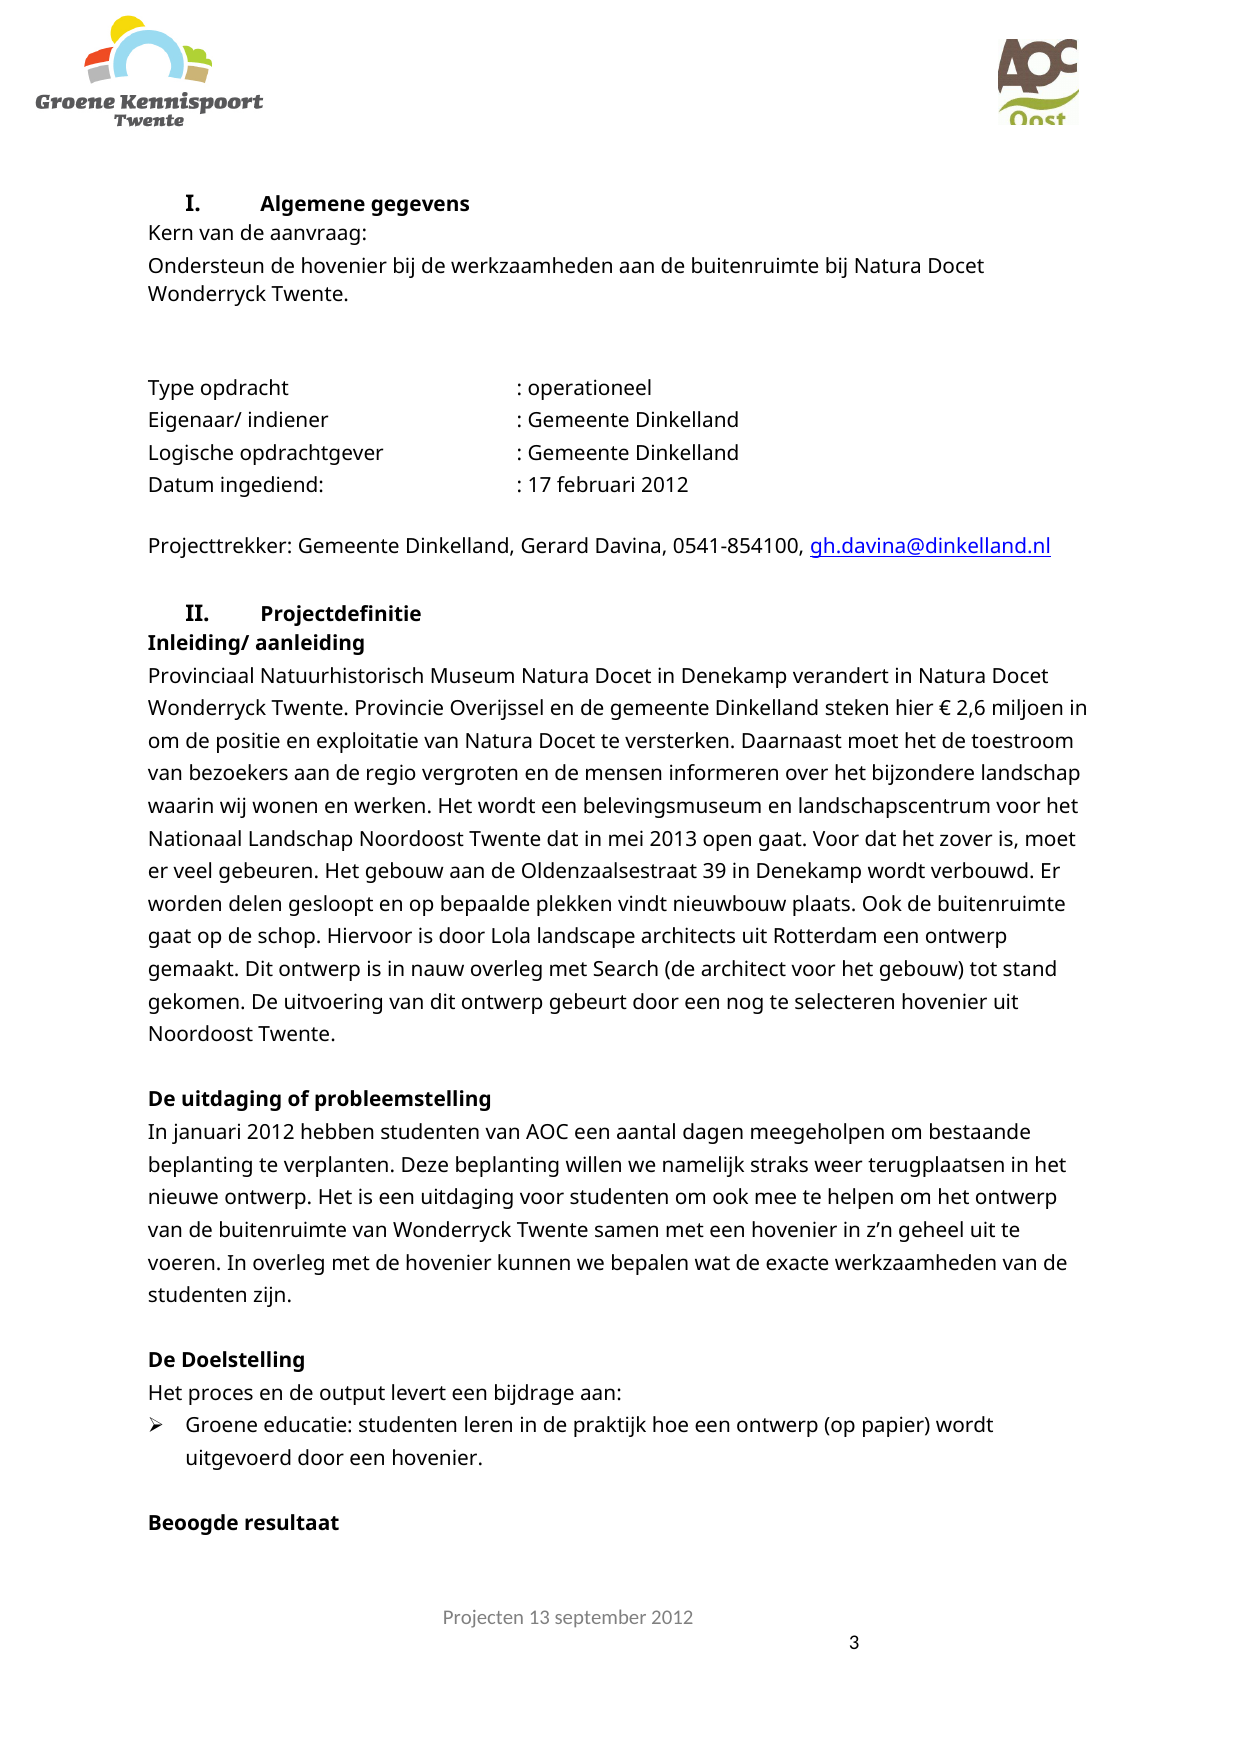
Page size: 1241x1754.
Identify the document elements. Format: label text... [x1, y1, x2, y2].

text Eigenaar/ indiener : Gemeente Dinkelland [148, 405, 1092, 434]
list Algemene gegevens [185, 187, 1092, 218]
picture [23, 7, 276, 133]
text Kern van de aanvraag: [148, 218, 1092, 247]
text Projecttrekker: Gemeente Dinkelland, Gerard Davina, 0541-854100, gh.davina@dinkelland.nl [148, 532, 1092, 560]
picture [997, 39, 1079, 124]
text Beoogde resultaat [148, 1508, 1092, 1537]
text Inleiding/ aanleiding [148, 628, 1092, 657]
text Type opdracht : operationeel [148, 373, 1092, 401]
text Provinciaal Natuurhistorisch Museum Natura Docet in Denekamp verandert in Natura Docet Wonderryck Twente. Provincie Overijssel en de gemeente Dinkelland steken hier € 2,6 miljoen in om de positie en exploitatie van Natura Docet te versterken. Daarnaast moet het de toestroom van bezoekers aan de regio vergroten en de mensen informeren over het bijzondere landschap waarin wij wonen en werken. Het wordt een belevingsmuseum en landschapscentrum voor het Nationaal Landschap Noordoost Twente dat in mei 2013 open gaat. Voor dat het zover is, moet er veel gebeuren. Het gebouw aan de Oldenzaalsestraat 39 in Denekamp wordt verbouwd. Er worden delen gesloopt en op bepaalde plekken vindt nieuwbouw plaats. Ook de buitenruimte gaat op de schop. Hiervoor is door Lola landscape architects uit Rotterdam een ontwerp gemaakt. Dit ontwerp is in nauw overleg met Search (de architect voor het gebouw) tot stand gekomen. De uitvoering van dit ontwerp gebeurt door een nog te selecteren hovenier uit Noordoost Twente. [148, 661, 1092, 1048]
text Datum ingediend: : 17 februari 2012 [148, 471, 1092, 499]
text In januari 2012 hebben studenten van AOC een aantal dagen meegeholpen om bestaande beplanting te verplanten. Deze beplanting willen we namelijk straks weer terugplaatsen in het nieuwe ontwerp. Het is een uitdaging voor studenten om ook mee te helpen om het ontwerp van de buitenruimte van Wonderryck Twente samen met een hovenier in z’n geheel uit te voeren. In overleg met de hovenier kunnen we bepalen wat de exacte werkzaamheden van de studenten zijn. [148, 1117, 1092, 1309]
list Groene educatie: studenten leren in de praktijk hoe een ontwerp (op papier) wordt uitgevoerd door een hovenier. [148, 1411, 1092, 1472]
text Het proces en de output levert een bijdrage aan: [148, 1378, 1092, 1406]
text Ondersteun de hovenier bij de werkzaamheden aan de buitenruimte bij Natura Docet Wonderryck Twente. [148, 251, 1092, 308]
list Projectdefinitie [185, 597, 1092, 628]
text De uitdaging of probleemstelling [148, 1084, 1092, 1113]
text De Doelstelling [148, 1345, 1092, 1374]
text Logische opdrachtgever : Gemeente Dinkelland [148, 438, 1092, 466]
